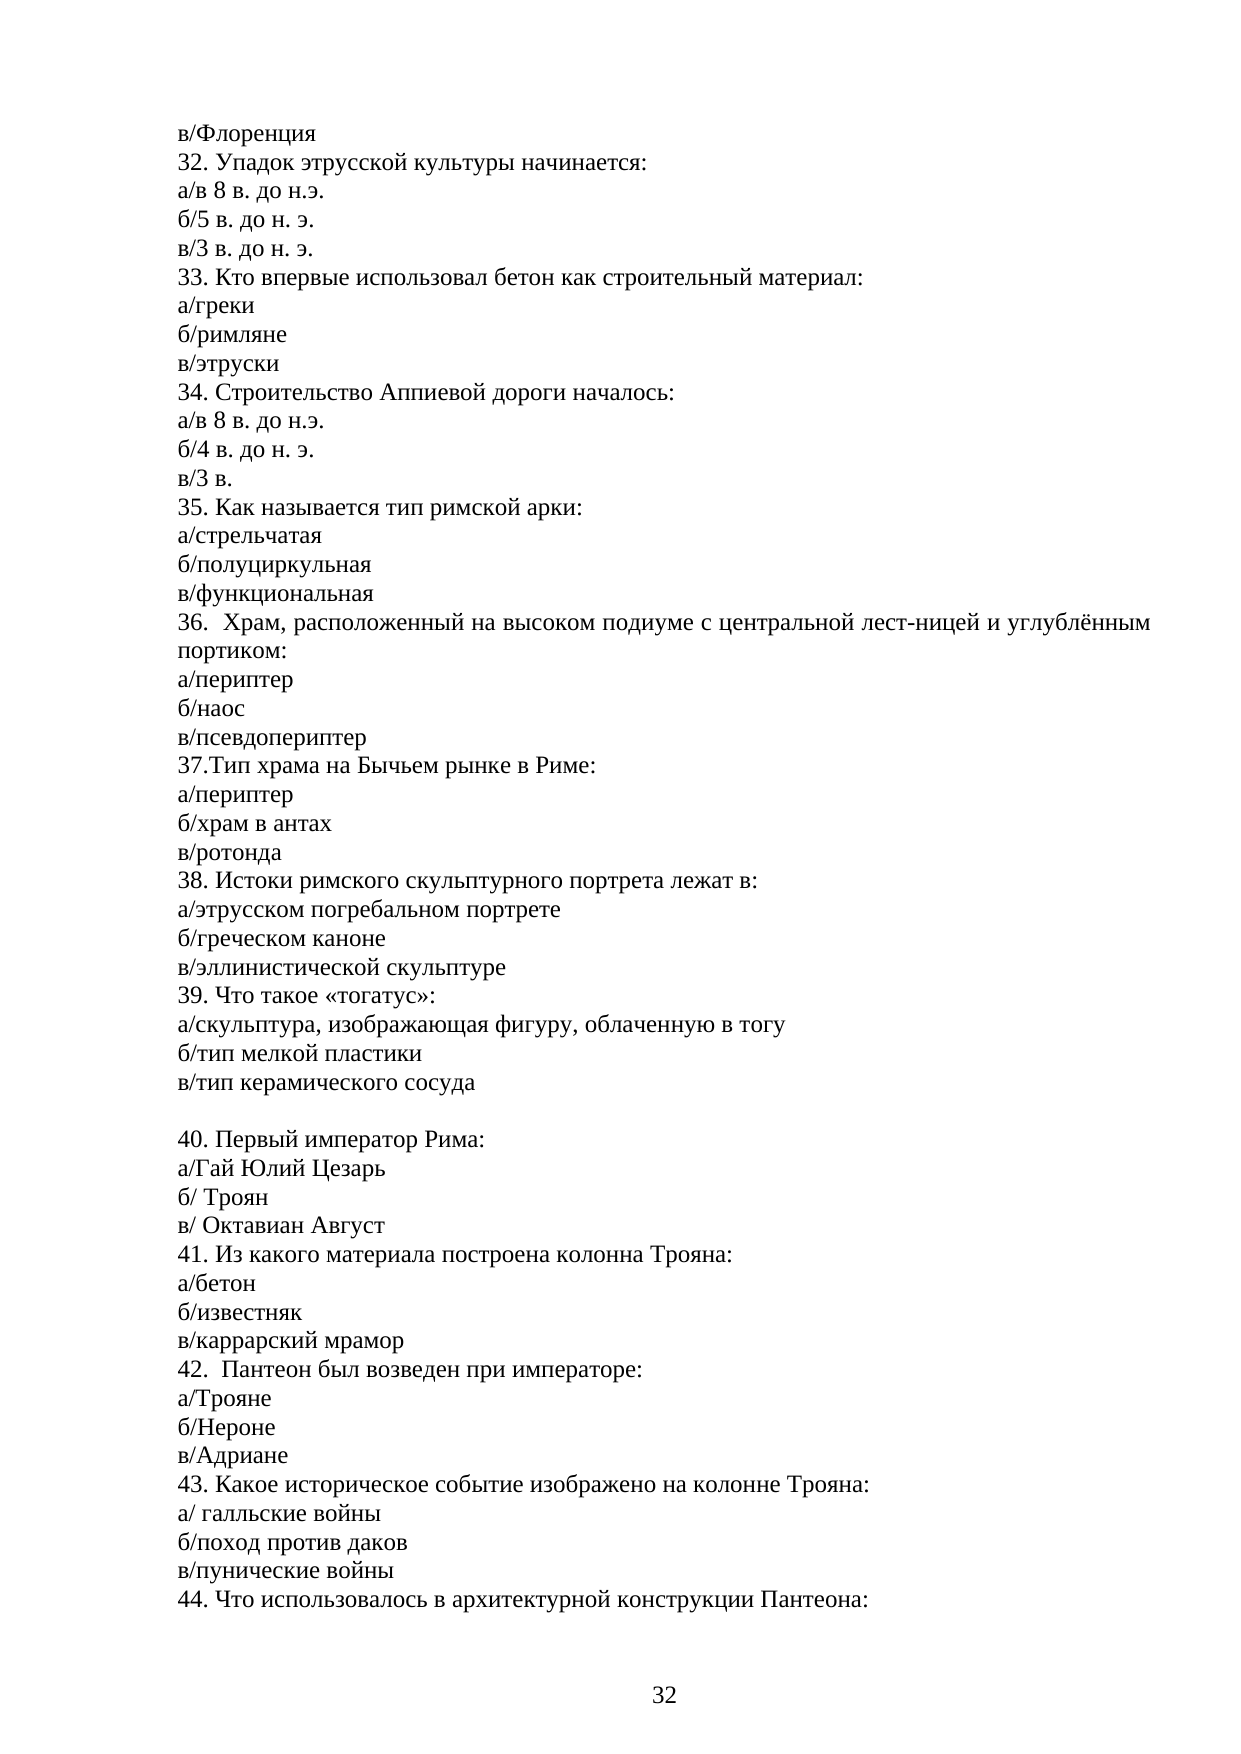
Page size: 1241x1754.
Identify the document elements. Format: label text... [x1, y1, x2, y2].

text 39. Что такое «тогатус»: [177, 981, 1152, 1009]
text 34. Строительство Аппиевой дороги началось: [177, 377, 1152, 406]
text 38. Истоки римского скульптурного портрета лежат в: [177, 866, 1152, 894]
text в/эллинистической скульптуре [177, 952, 1152, 981]
text в/пунические войны [177, 1556, 1152, 1584]
text а/стрельчатая [177, 521, 1152, 549]
text в/этруски [177, 348, 1152, 377]
text б/ Троян [177, 1182, 1152, 1211]
text а/Гай Юлий Цезарь [177, 1153, 1152, 1182]
text в/Флоренция [177, 118, 1152, 147]
text б/римляне [177, 319, 1152, 348]
text 41. Из какого материала построена колонна Трояна: [177, 1239, 1152, 1268]
text 44. Что использовалось в архитектурной конструкции Пантеона: [177, 1584, 1152, 1613]
text а/бетон [177, 1268, 1152, 1297]
text в/функциональная [177, 578, 1152, 607]
text б/известняк [177, 1297, 1152, 1326]
text а/периптер [177, 779, 1152, 808]
text б/Нероне [177, 1412, 1152, 1441]
text б/тип мелкой пластики [177, 1038, 1152, 1067]
text б/5 в. до н. э. [177, 204, 1152, 233]
text б/наос [177, 693, 1152, 722]
text б/храм в антах [177, 808, 1152, 837]
text в/каррарский мрамор [177, 1326, 1152, 1354]
text 33. Кто впервые использовал бетон как строительный материал: [177, 262, 1152, 291]
text в/тип керамического сосуда [177, 1067, 1152, 1096]
text б/поход против даков [177, 1527, 1152, 1556]
text б/4 в. до н. э. [177, 434, 1152, 463]
text в/псевдопериптер [177, 722, 1152, 751]
text б/полуциркульная [177, 549, 1152, 578]
text 40. Первый император Рима: [177, 1124, 1152, 1153]
text а/Трояне [177, 1383, 1152, 1412]
text а/ галльские войны [177, 1498, 1152, 1527]
text в/ Октавиан Август [177, 1211, 1152, 1239]
text в/ротонда [177, 837, 1152, 866]
text 42. Пантеон был возведен при императоре: [177, 1354, 1152, 1383]
text а/в 8 в. до н.э. [177, 176, 1152, 204]
text а/скульптура, изображающая фигуру, облаченную в тогу [177, 1009, 1152, 1038]
text 43. Какое историческое событие изображено на колонне Трояна: [177, 1469, 1152, 1498]
text 36. Храм, расположенный на высоком подиуме с центральной лест-ницей и углублённым портиком: [177, 607, 1152, 664]
text в/Адриане [177, 1441, 1152, 1469]
text а/периптер [177, 664, 1152, 693]
text в/3 в. до н. э. [177, 233, 1152, 262]
text а/этрусском погребальном портрете [177, 894, 1152, 923]
text а/греки [177, 291, 1152, 319]
text б/греческом каноне [177, 923, 1152, 952]
text 32. Упадок этрусской культуры начинается: [177, 147, 1152, 176]
text в/3 в. [177, 463, 1152, 492]
text а/в 8 в. до н.э. [177, 406, 1152, 434]
text 35. Как называется тип римской арки: [177, 492, 1152, 521]
text 37.Тип храма на Бычьем рынке в Риме: [177, 751, 1152, 779]
